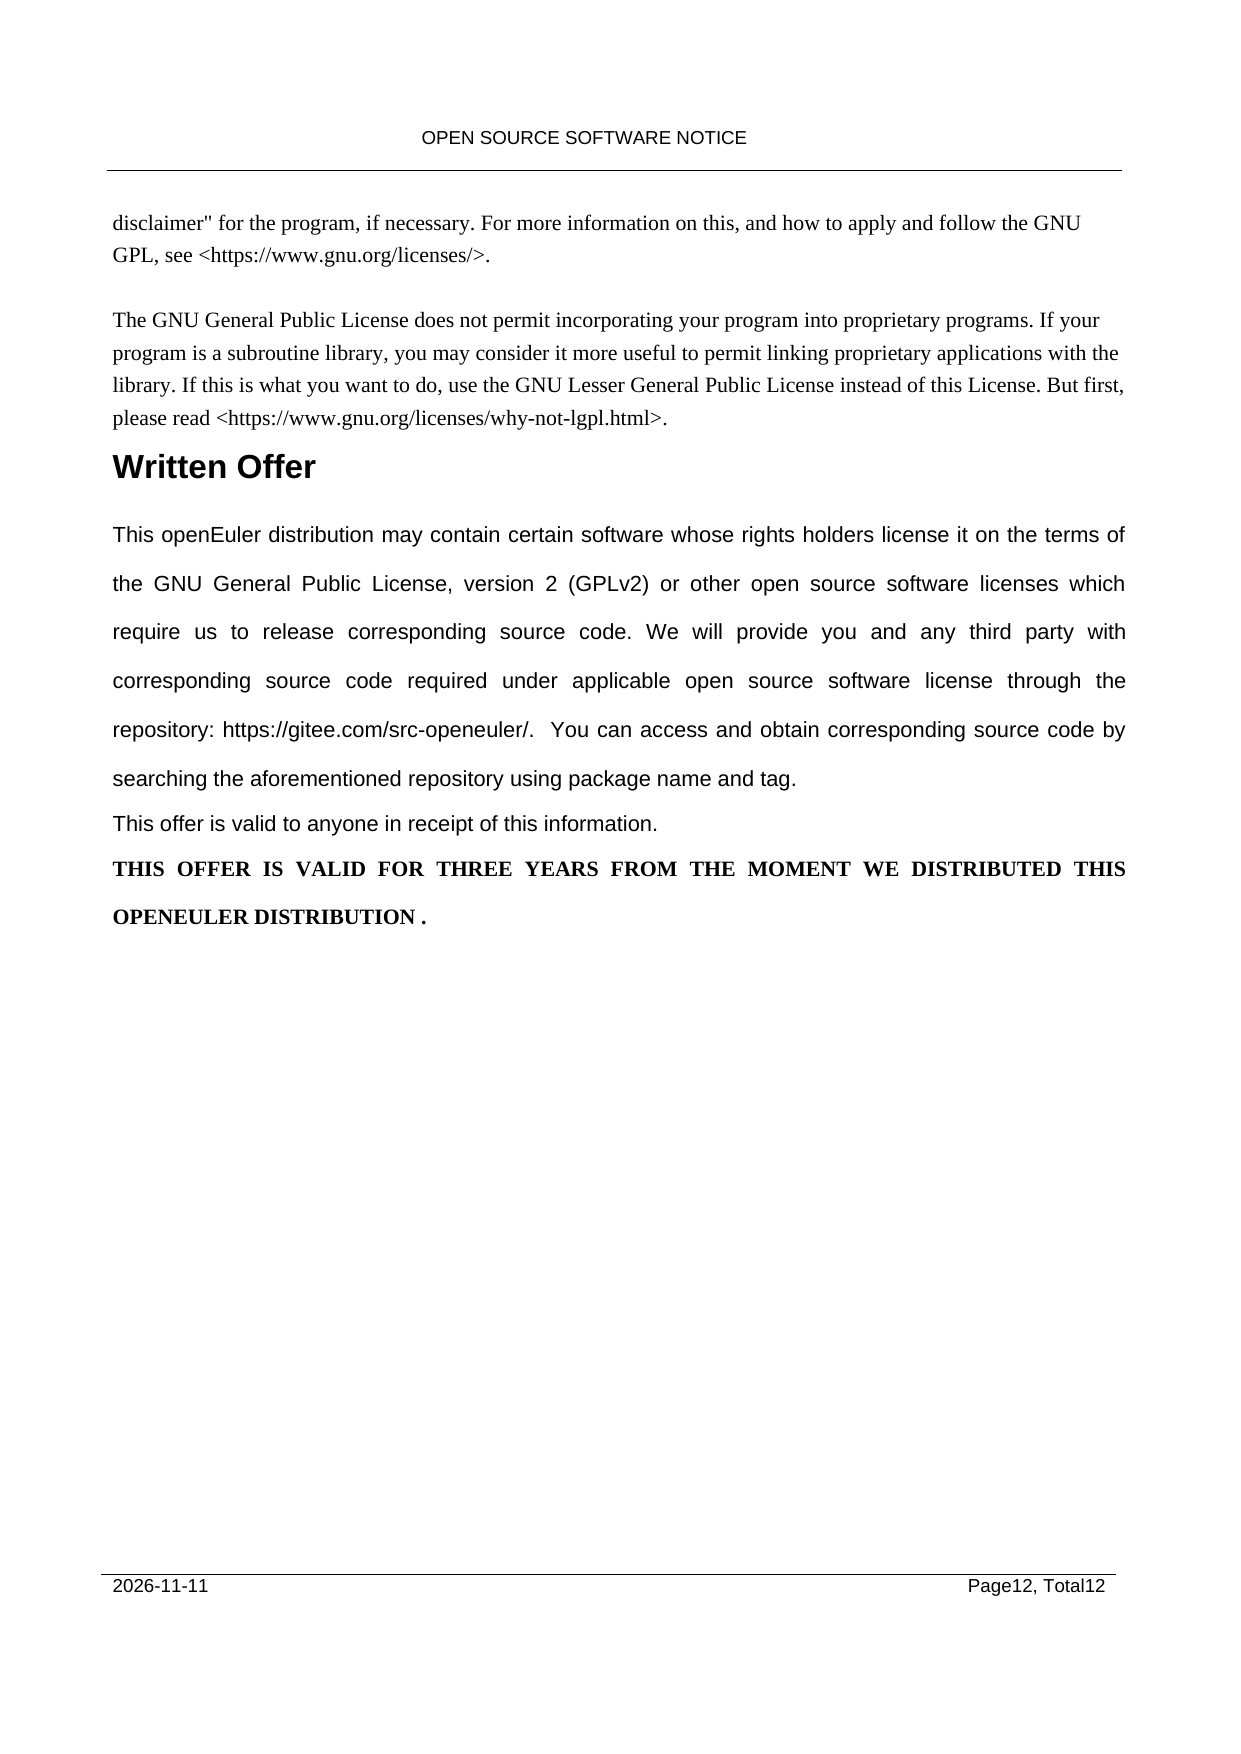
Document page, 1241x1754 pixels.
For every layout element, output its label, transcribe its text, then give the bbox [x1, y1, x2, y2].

text Written Offer [112, 434, 1128, 499]
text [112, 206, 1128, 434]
text THIS OFFER IS VALID FOR THREE YEARS FROM THE MOMENT WE DISTRIBUTED THIS OPENEULER DISTRIBUTION . [112, 852, 1128, 933]
text This openEuler distribution may contain certain software whose rights holders license it on the terms of the GNU General Public License, version 2 (GPLv2) or other open source software licenses which require us to release corresponding source code. We will provide you and any third party with corresponding source code required under applicable open source software license through the repository: https://gitee.com/src-openeuler/. You can access and obtain corresponding source code by searching the aforementioned repository using package name and tag. [112, 518, 1128, 794]
text This offer is valid to anyone in receipt of this information. [112, 807, 1128, 839]
